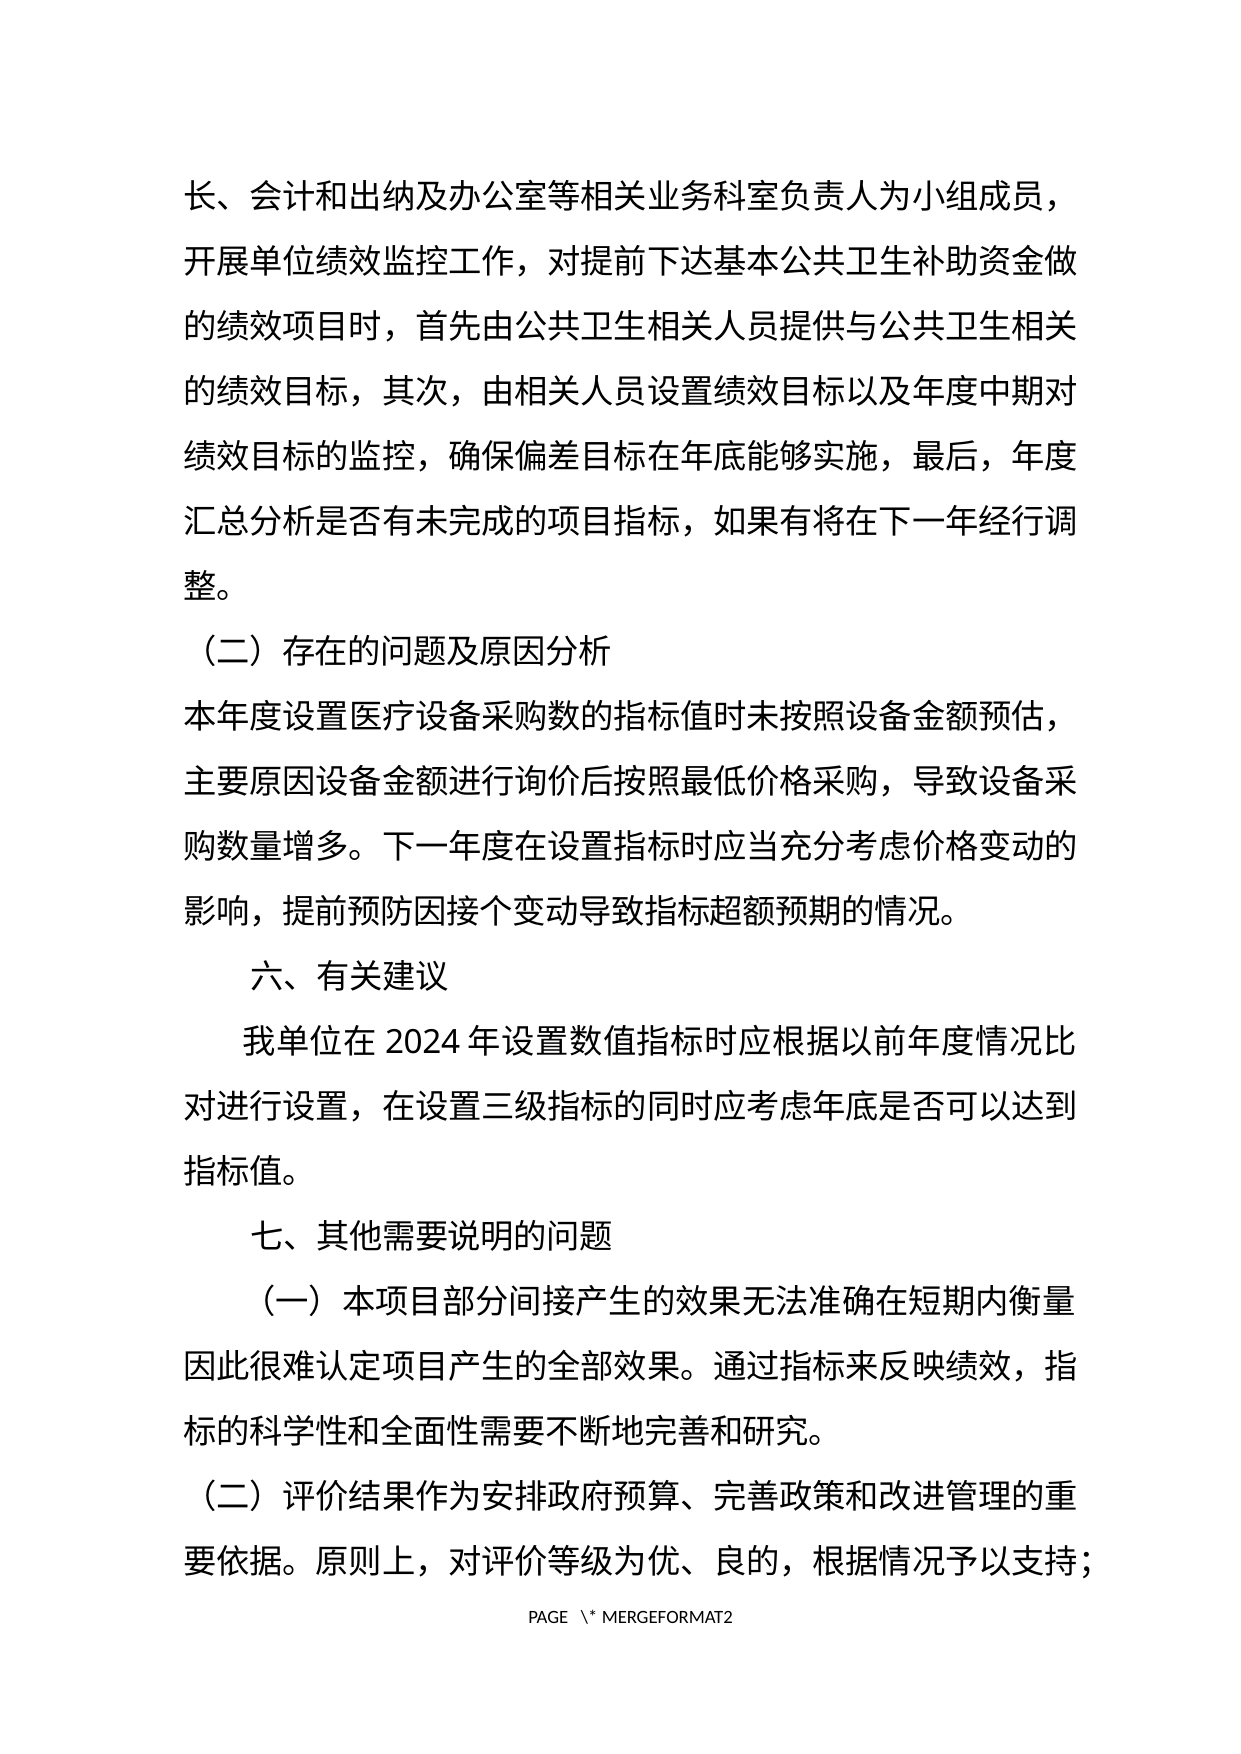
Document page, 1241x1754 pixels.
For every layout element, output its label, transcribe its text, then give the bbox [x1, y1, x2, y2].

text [183, 1267, 1078, 1592]
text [183, 162, 1078, 942]
text 六、有关建议 [183, 942, 1078, 1007]
text 我单位在2024年设置数值指标时应根据以前年度情况比对进行设置，在设置三级指标的同时应考虑年底是否可以达到指标值。 [183, 1007, 1078, 1202]
text 七、其他需要说明的问题 [183, 1202, 1078, 1267]
